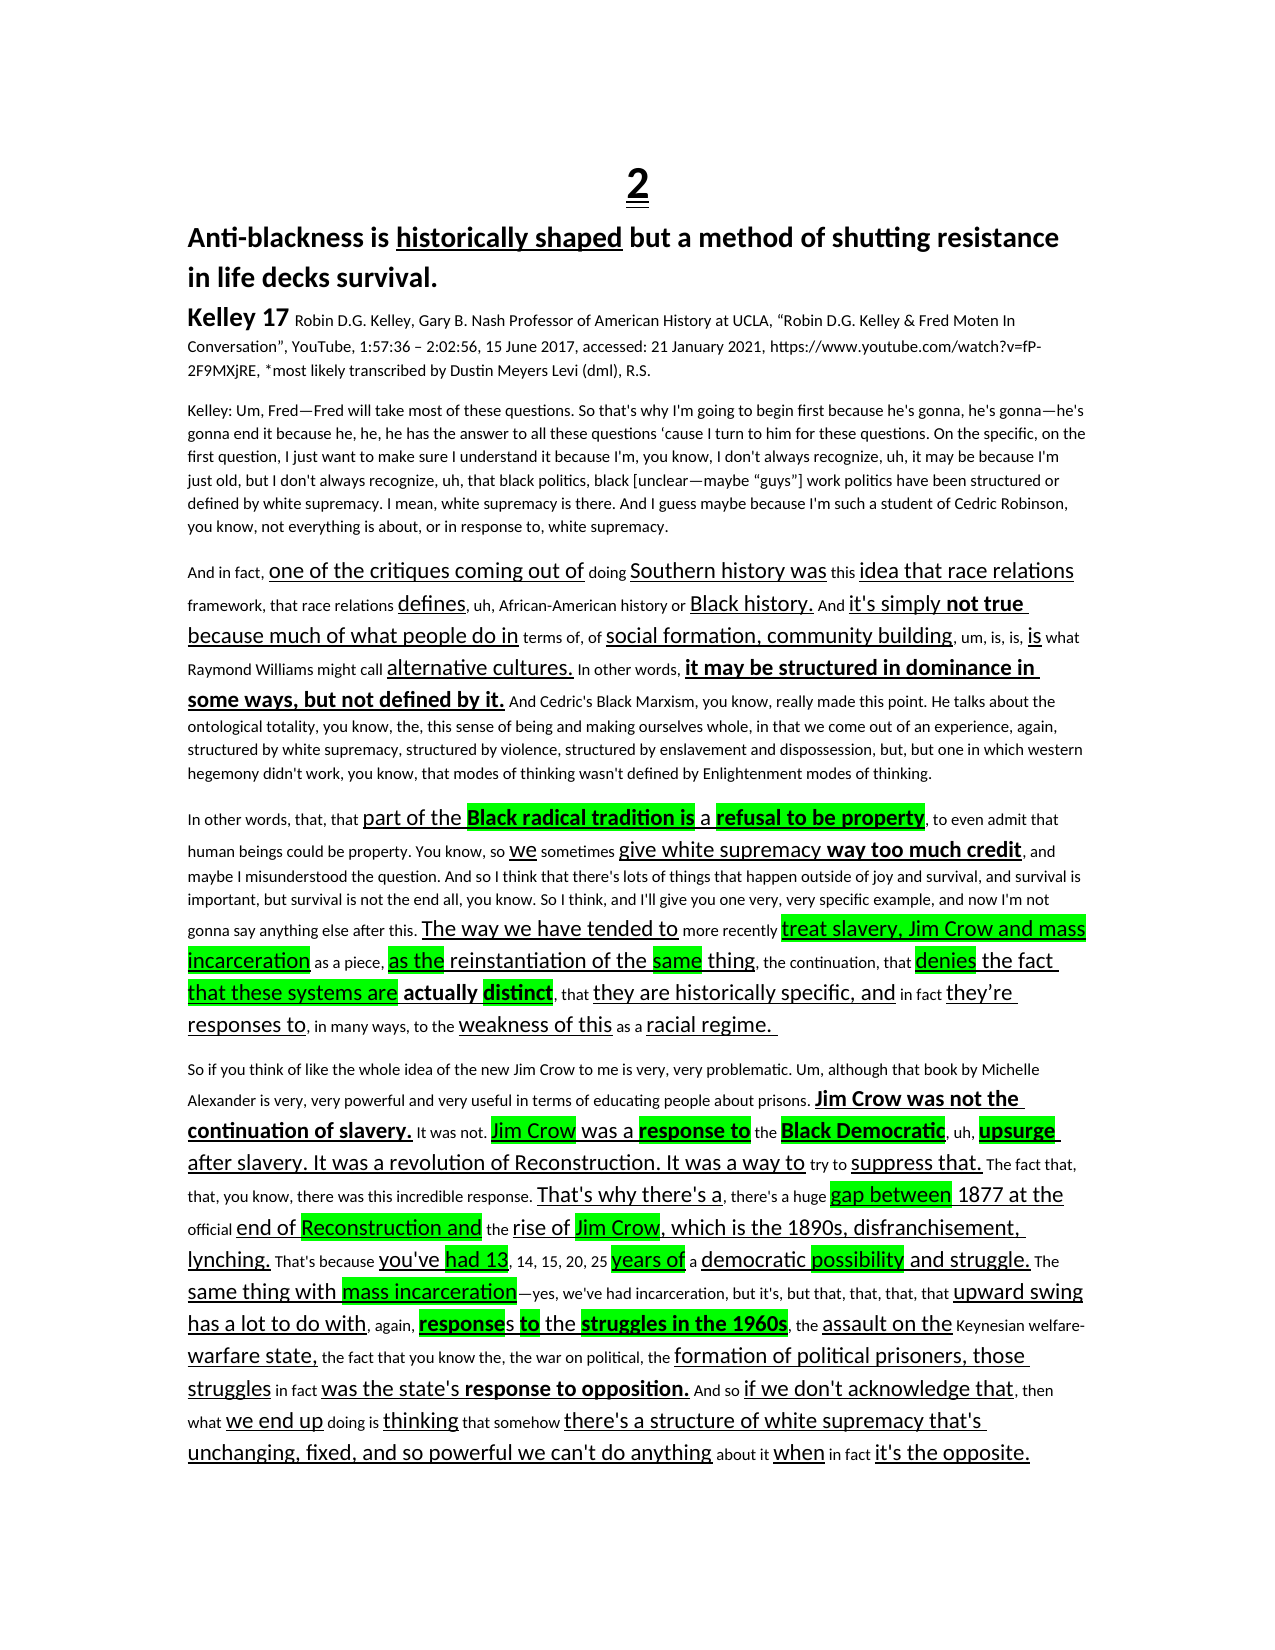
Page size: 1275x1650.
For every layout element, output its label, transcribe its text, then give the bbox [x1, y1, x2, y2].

text In other words, that, that part of the Black radical tradition is a refusal to be property, to even admit that human beings could be property. You know, so we sometimes give white supremacy way too much credit, and maybe I misunderstood the question. And so I think that there's lots of things that happen outside of joy and survival, and survival is important, but survival is not the end all, you know. So I think, and I'll give you one very, very specific example, and now I'm not gonna say anything else after this. The way we have tended to more recently treat slavery, Jim Crow and mass incarceration as a piece, as the reinstantiation of the same thing, the continuation, that denies the fact that these systems are actually distinct, that they are historically specific, and in fact they’re responses to, in many ways, to the weakness of this as a racial regime. [187, 803, 1087, 1039]
text Kelley: Um, Fred—Fred will take most of these questions. So that's why I'm going to begin first because he's gonna, he's gonna—he's gonna end it because he, he, he has the answer to all these questions ‘cause I turn to him for these questions. On the specific, on the first question, I just want to make sure I understand it because I'm, you know, I don't always recognize, uh, it may be because I'm just old, but I don't always recognize, uh, that black politics, black [unclear—maybe “guys”] work politics have been structured or defined by white supremacy. I mean, white supremacy is there. And I guess maybe because I'm such a student of Cedric Robinson, you know, not everything is about, or in response to, white supremacy. [187, 400, 1087, 537]
text So if you think of like the whole idea of the new Jim Crow to me is very, very problematic. Um, although that book by Michelle Alexander is very, very powerful and very useful in terms of educating people about prisons. Jim Crow was not the continuation of slavery. It was not. Jim Crow was a response to the Black Democratic, uh, upsurge after slavery. It was a revolution of Reconstruction. It was a way to try to suppress that. The fact that, that, you know, there was this incredible response. That's why there's a, there's a huge gap between 1877 at the official end of Reconstruction and the rise of Jim Crow, which is the 1890s, disfranchisement, lynching. That's because you've had 13, 14, 15, 20, 25 years of a democratic possibility and struggle. The same thing with mass incarceration—yes, we've had incarceration, but it's, but that, that, that, that upward swing has a lot to do with, again, responses to the struggles in the 1960s, the assault on the Keynesian welfare-warfare state, the fact that you know the, the war on political, the formation of political prisoners, those struggles in fact was the state's response to opposition. And so if we don't acknowledge that, then what we end up doing is thinking that somehow there's a structure of white supremacy that's unchanging, fixed, and so powerful we can't do anything about it when in fact it's the opposite. [187, 1059, 1087, 1466]
subtitle 2 [187, 154, 1087, 210]
text And in fact, one of the critiques coming out of doing Southern history was this idea that race relations framework, that race relations defines, uh, African-American history or Black history. And it's simply not true because much of what people do in terms of, of social formation, community building, um, is, is, is what Raymond Williams might call alternative cultures. In other words, it may be structured in dominance in some ways, but not defined by it. And Cedric's Black Marxism, you know, really made this point. He talks about the ontological totality, you know, the, this sense of being and making ourselves whole, in that we come out of an experience, again, structured by white supremacy, structured by violence, structured by enslavement and dispossession, but, but one in which western hegemony didn't work, you know, that modes of thinking wasn't defined by Enlightenment modes of thinking. [187, 557, 1087, 783]
text Kelley 17 Robin D.G. Kelley, Gary B. Nash Professor of American History at UCLA, “Robin D.G. Kelley & Fred Moten In Conversation”, YouTube, 1:57:36 – 2:02:56, 15 June 2017, accessed: 21 January 2021, https://www.youtube.com/watch?v=fP-2F9MXjRE, *most likely transcribed by Dustin Meyers Levi (dml), R.S. [187, 301, 1087, 380]
subtitle Anti-blackness is historically shaped but a method of shutting resistance in life decks survival. [187, 219, 1087, 295]
